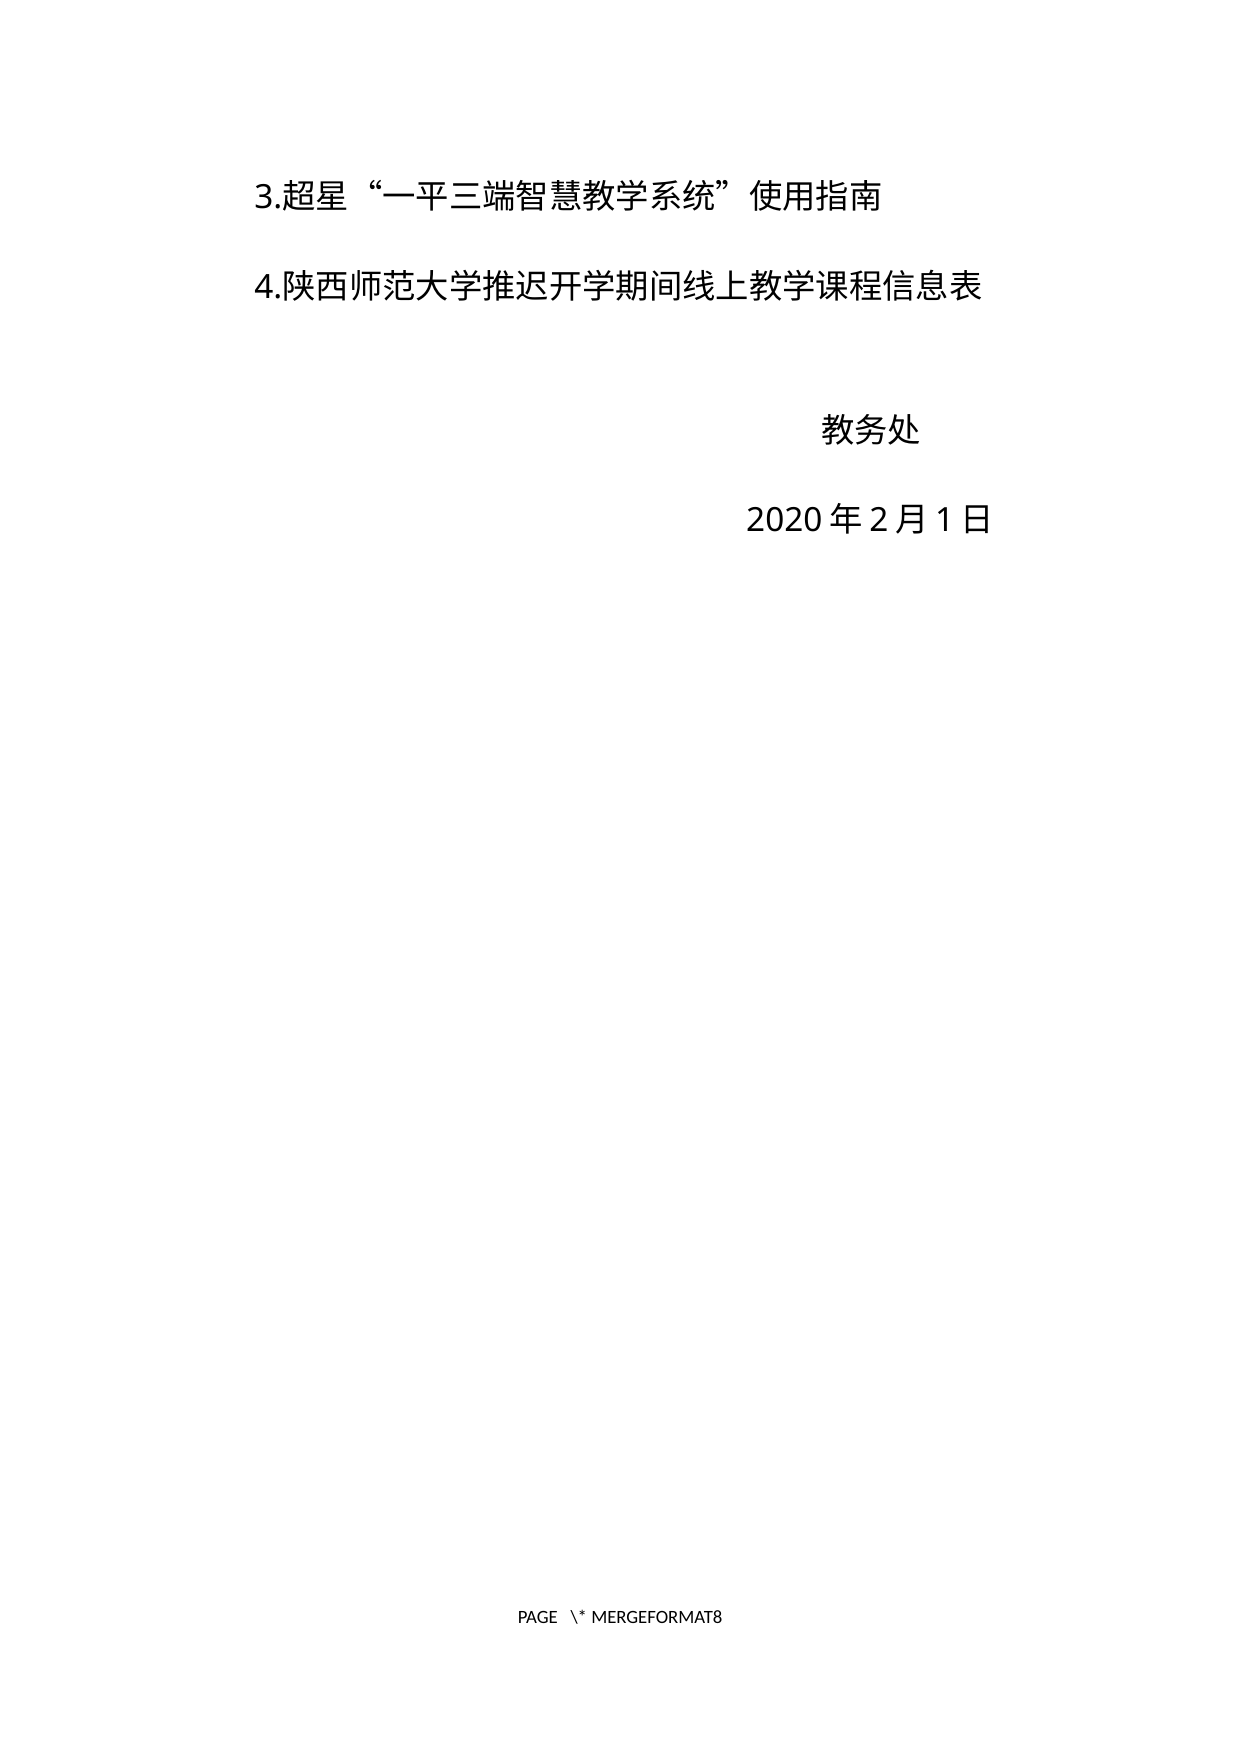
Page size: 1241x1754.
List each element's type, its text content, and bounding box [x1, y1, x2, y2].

text 2020年2月1日 [187, 484, 1053, 549]
text 教务处 [187, 396, 1053, 461]
text 4.陕西师范大学推迟开学期间线上教学课程信息表 [187, 251, 1053, 316]
text 3.超星“一平三端智慧教学系统”使用指南 [187, 162, 1053, 227]
